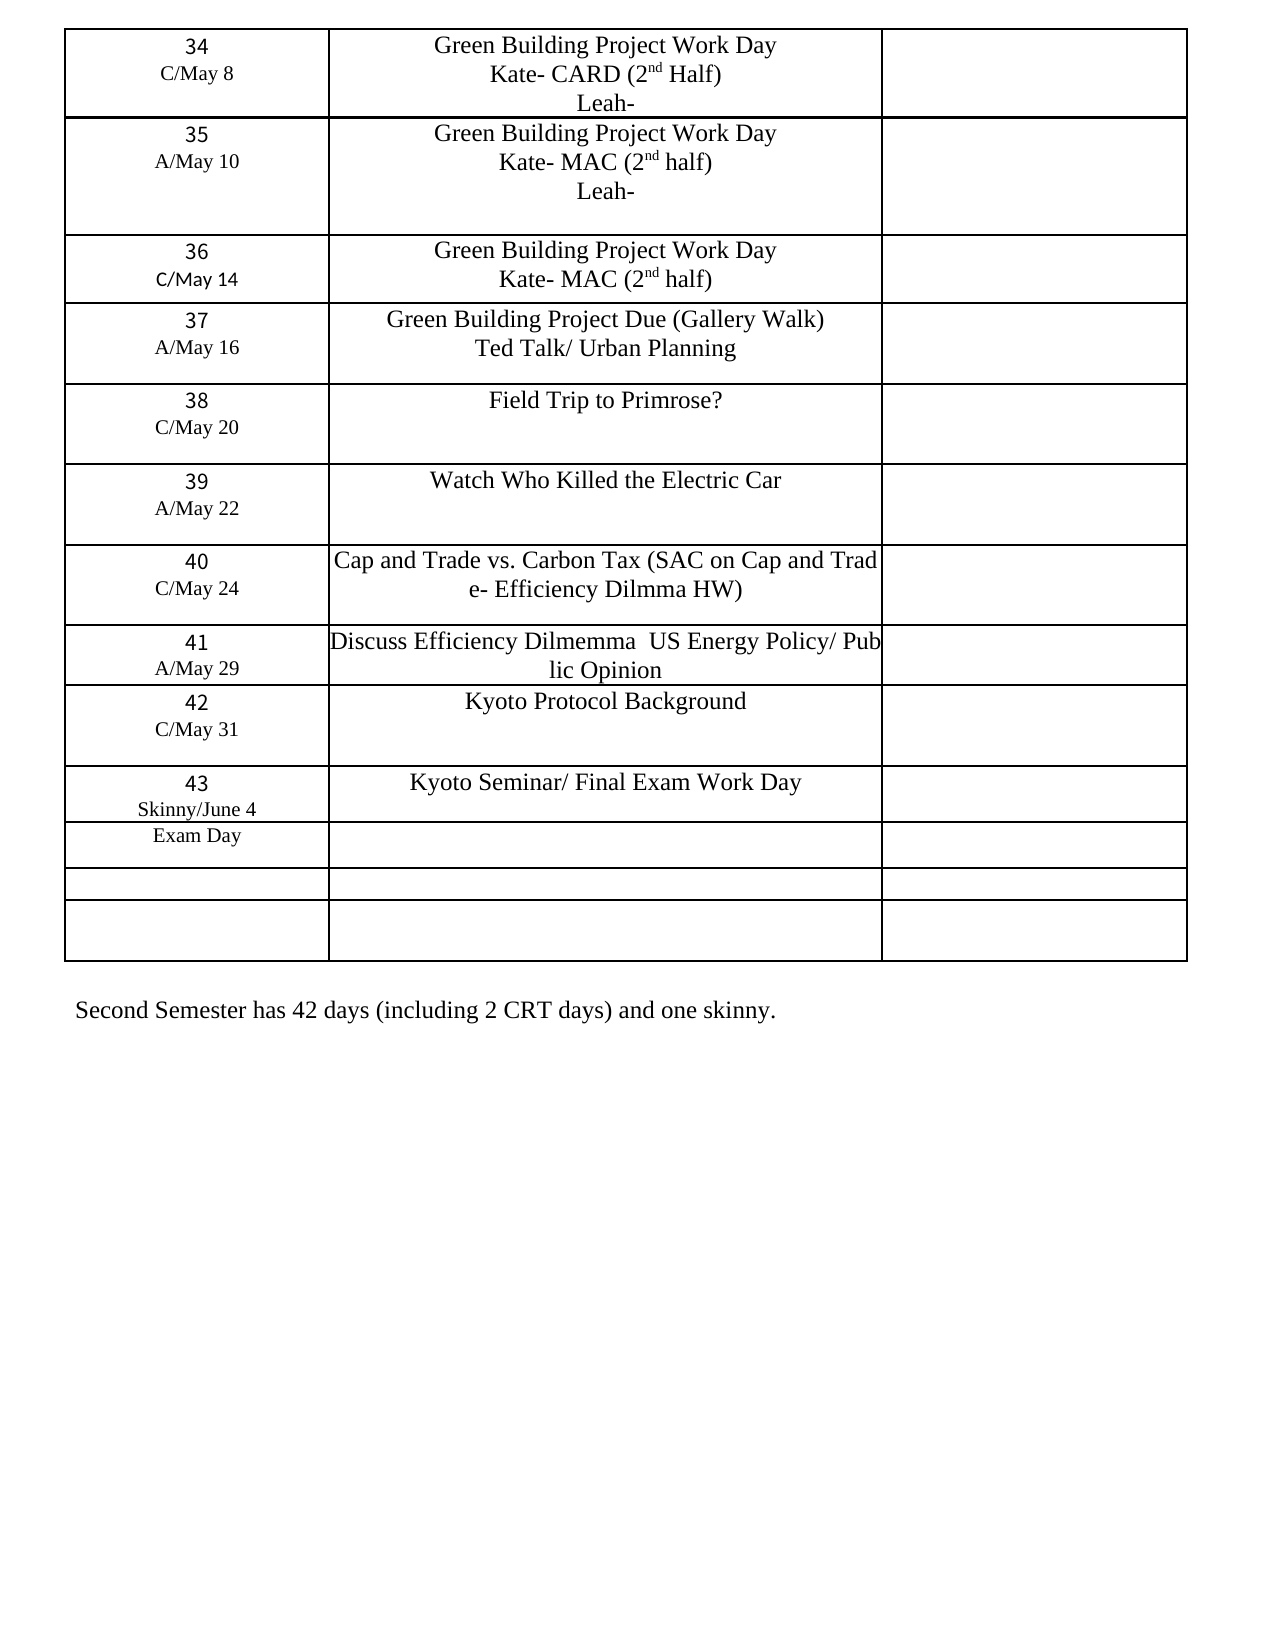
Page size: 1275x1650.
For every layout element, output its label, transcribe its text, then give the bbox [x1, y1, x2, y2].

table_cell Discuss Efficiency Dilmemma US Energy Policy/ Public Opinion [330, 626, 881, 684]
table_cell Watch Who Killed the Electric Car [330, 465, 881, 543]
table_cell 40 C/May 24 [66, 546, 328, 624]
table_cell [883, 119, 1186, 233]
table_cell Green Building Project Work Day Kate- MAC (2nd half) [330, 236, 881, 302]
table_cell Field Trip to Primrose? [330, 385, 881, 463]
table_cell Kyoto Protocol Background [330, 686, 881, 765]
table_cell Green Building Project Work Day Kate- CARD (2nd Half) Leah- [330, 30, 881, 116]
table_cell [883, 546, 1186, 624]
table_cell [330, 823, 881, 867]
table_cell [883, 626, 1186, 684]
table_cell 39 A/May 22 [66, 465, 328, 543]
table_cell Green Building Project Work Day Kate- MAC (2nd half) Leah- [330, 119, 881, 233]
table_cell [883, 767, 1186, 821]
table_cell Exam Day [66, 823, 328, 867]
table_cell 34 C/May 8 [66, 30, 328, 116]
table_cell [883, 385, 1186, 463]
table_cell 42 C/May 31 [66, 686, 328, 765]
table_cell [883, 30, 1186, 116]
table_cell Green Building Project Due (Gallery Walk) Ted Talk/ Urban Planning [330, 304, 881, 383]
table_cell 38 C/May 20 [66, 385, 328, 463]
table_cell [883, 236, 1186, 302]
table_cell 36 C/May 14 [66, 236, 328, 302]
table_cell 43 Skinny/June 4 [66, 767, 328, 821]
table_cell [883, 304, 1186, 383]
table_cell 41 A/May 29 [66, 626, 328, 684]
table_cell [330, 901, 881, 960]
table_cell [883, 869, 1186, 899]
table_cell 35 A/May 10 [66, 119, 328, 233]
table_cell [66, 869, 328, 899]
table_cell [66, 901, 328, 960]
table_cell [883, 465, 1186, 543]
text Second Semester has 42 days (including 2 CRT days) and one skinny. [75, 995, 1200, 1024]
table_cell 37 A/May 16 [66, 304, 328, 383]
table_cell [883, 686, 1186, 765]
table_cell Kyoto Seminar/ Final Exam Work Day [330, 767, 881, 821]
table_cell [883, 901, 1186, 960]
table_cell [883, 823, 1186, 867]
table_cell Cap and Trade vs. Carbon Tax (SAC on Cap and Trade- Efficiency Dilmma HW) [330, 546, 881, 624]
table_cell [330, 869, 881, 899]
